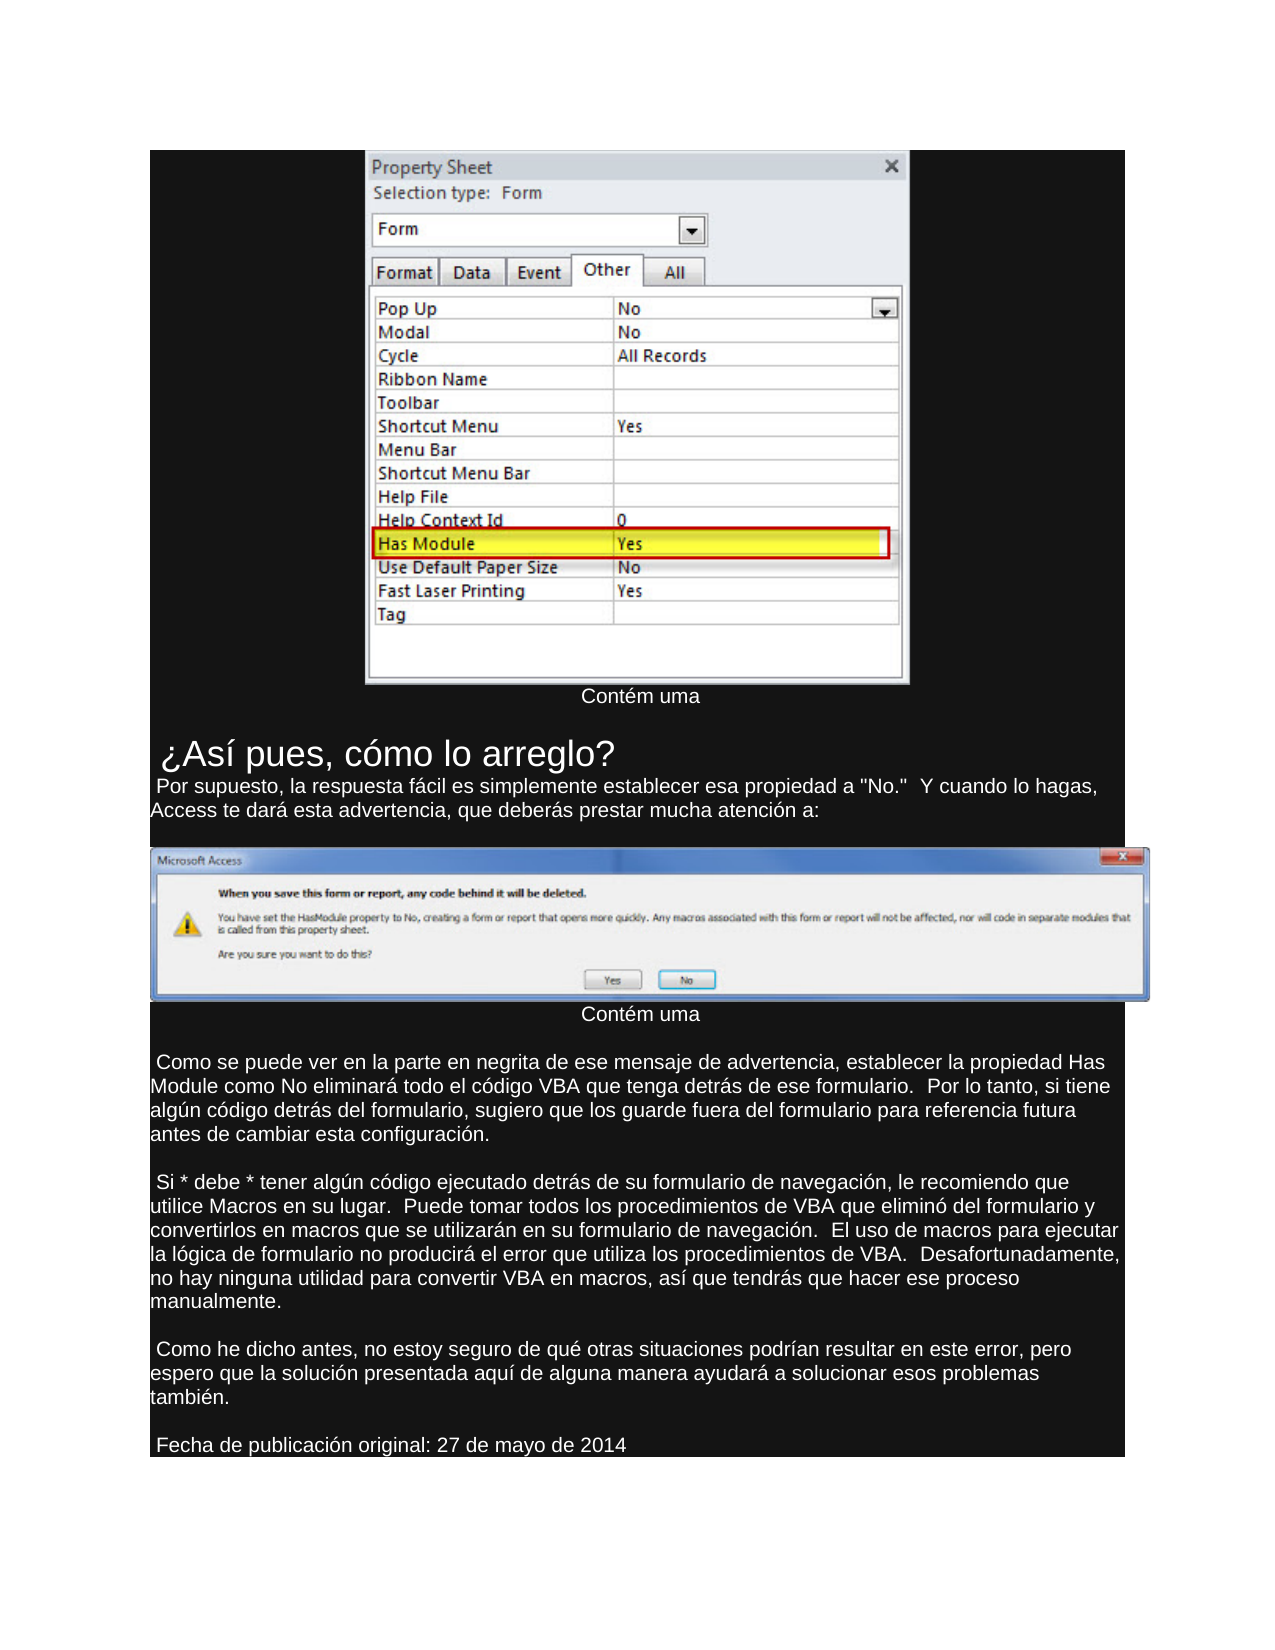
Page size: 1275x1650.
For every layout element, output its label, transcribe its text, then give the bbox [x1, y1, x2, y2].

text Of course, the easy answer is to just set that property to "No." Por supuesto, la respuesta fácil es simplemente establecer esa propiedad a "No." And when you do that, Access will give you this warning, which you'll need to pay close attention to: Y cuando lo hagas, Access te dará esta advertencia, que deberás prestar mucha atención a: [150, 774, 1125, 822]
text ﻿ Contém uma [150, 1002, 1125, 1026]
text As you can see from the bolded part of that warning message, setting the Has Module property to No will "delete" all the VBA code you have behind that form. Como se puede ver en la parte en negrita de ese mensaje de advertencia, establecer la propiedad Has Module como No eliminará todo el código VBA que tenga detrás de ese formulario. So, if you have any code behind the form, I suggest that you save them outside of the form for future reference before you change this setting. Por lo tanto, si tiene algún código detrás del formulario, sugiero que los guarde fuera del formulario para referencia futura antes de cambiar esta configuración. If you *must* have some code run behind your Navigation Form, I recommend that you use Macros instead. Si * debe * tener algún código ejecutado detrás de su formulario de navegación, le recomiendo que utilice Macros en su lugar. You can take all the VBA procedures you removed from the form and convert them into macros to be used in your Navigation Form. Puede tomar todos los procedimientos de VBA que eliminó del formulario y convertirlos en macros que se utilizarán en su formulario de navegación. Using macros to execute your form logic will not produce the error that using VBA procedures does. El uso de macros para ejecutar la lógica de formulario no producirá el error que utiliza los procedimientos de VBA. Unfortunately, there is no utility to convert VBA into macros, so you'll have to do that process manually. Desafortunadamente, no hay ninguna utilidad para convertir VBA en macros, así que tendrás que hacer ese proceso manualmente. Like I said earlier, I am not sure what other situations could result in this error, but I hope the solution presented here will somehow help fix those problems as well. Como he dicho antes, no estoy seguro de qué otras situaciones podrían resultar en este error, pero espero que la solución presentada aquí de alguna manera ayudará a solucionar esos problemas también. Original post date: May 27, 2014 Fecha de publicación original: 27 de mayo de 2014 [150, 1026, 1125, 1457]
text ﻿ Contém uma [150, 684, 1125, 708]
text So, how do I fix it? ¿Así pues, cómo lo arreglo? [150, 732, 1125, 774]
picture [150, 847, 1150, 1002]
picture [364, 150, 911, 685]
